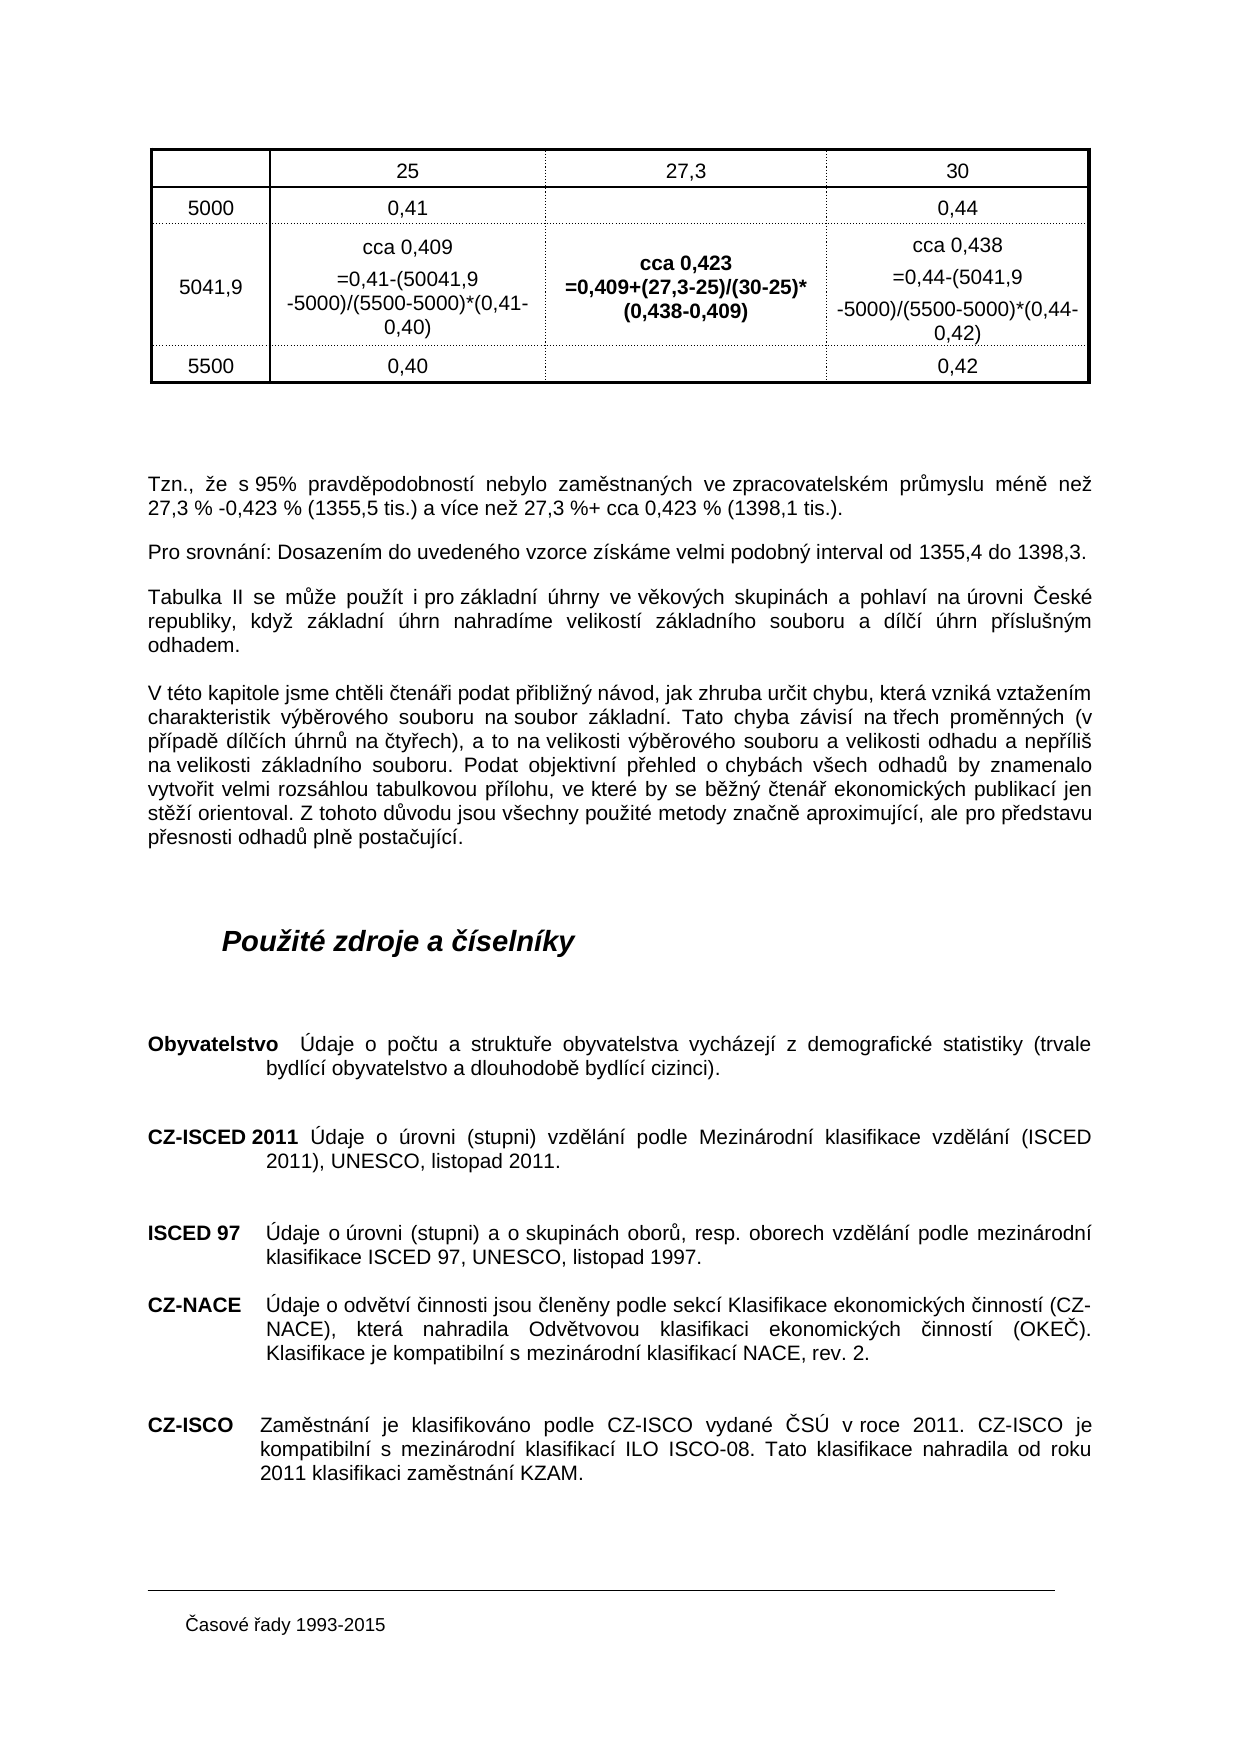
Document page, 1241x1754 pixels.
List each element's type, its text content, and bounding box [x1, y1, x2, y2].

table_cell 0,41 [271, 188, 545, 223]
table_cell [545, 188, 826, 223]
table_cell 5041,9 [153, 223, 269, 345]
text ISCED 97 Údaje o úrovni (stupni) a o skupinách oborů, resp. oborech vzdělání podle mezinárodní klasifikace ISCED 97, UNESCO, listopad 1997. [148, 1221, 1092, 1268]
table_header [153, 151, 269, 186]
text Pro srovnání: Dosazením do uvedeného vzorce získáme velmi podobný interval od 1355,4 do 1398,3. [148, 540, 1092, 564]
table_cell 5000 [153, 188, 269, 223]
table_cell cca 0,423 =0,409+(27,3-25)/(30-25)* (0,438-0,409) [545, 223, 826, 345]
table_header 30 [826, 151, 1087, 186]
text Tzn., že s 95% pravděpodobností nebylo zaměstnaných ve zpracovatelském průmyslu méně než 27,3 % -0,423 % (1355,5 tis.) a více než 27,3 %+ cca 0,423 % (1398,1 tis.). [148, 471, 1092, 519]
table_header 27,3 [545, 151, 826, 186]
text CZ-ISCO Zaměstnání je klasifikováno podle CZ-ISCO vydané ČSÚ v roce 2011. CZ-ISCO je kompatibilní s mezinárodní klasifikací ILO ISCO-08. Tato klasifikace nahradila od roku 2011 klasifikaci zaměstnání KZAM. [148, 1413, 1092, 1485]
subtitle V této kapitole jsme chtěli čtenáři podat přibližný návod, jak zhruba určit chybu, která vzniká vztažením charakteristik výběrového souboru na soubor základní. Tato chyba závisí na třech proměnných (v případě dílčích úhrnů na čtyřech), a to na velikosti výběrového souboru a velikosti odhadu a nepříliš na velikosti základního souboru. Podat objektivní přehled o chybách všech odhadů by znamenalo vytvořit velmi rozsáhlou tabulkovou přílohu, ve které by se běžný čtenář ekonomických publikací jen stěží orientoval. Z tohoto důvodu jsou všechny použité metody značně aproximující, ale pro představu přesnosti odhadů plně postačující. [148, 681, 1092, 848]
table_cell 0,42 [826, 345, 1087, 381]
table_header 25 [271, 151, 545, 186]
table_cell 5500 [153, 345, 269, 381]
text Obyvatelstvo Údaje o počtu a struktuře obyvatelstva vycházejí z demografické statistiky (trvale bydlící obyvatelstvo a dlouhodobě bydlící cizinci). [148, 1032, 1092, 1080]
subtitle Použité zdroje a číselníky [222, 923, 1092, 957]
text CZ-NACE Údaje o odvětví činnosti jsou členěny podle sekcí Klasifikace ekonomických činností (CZ-NACE), která nahradila Odvětvovou klasifikaci ekonomických činností (OKEČ). Klasifikace je kompatibilní s mezinárodní klasifikací NACE, rev. 2. [148, 1292, 1092, 1364]
text CZ-ISCED 2011 Údaje o úrovni (stupni) vzdělání podle Mezinárodní klasifikace vzdělání (ISCED 2011), UNESCO, listopad 2011. [148, 1125, 1092, 1173]
text Tabulka II se může použít i pro základní úhrny ve věkových skupinách a pohlaví na úrovni České republiky, když základní úhrn nahradíme velikostí základního souboru a dílčí úhrn příslušným odhadem. [148, 585, 1092, 657]
table_cell 0,40 [271, 345, 545, 381]
table_cell 0,44 [826, 188, 1087, 223]
table_cell cca 0,409 =0,41-(50041,9 -5000)/(5500-5000)*(0,41-0,40) [271, 223, 545, 345]
table_cell cca 0,438 =0,44-(5041,9 -5000)/(5500-5000)*(0,44-0,42) [826, 223, 1087, 345]
table_cell [545, 345, 826, 381]
